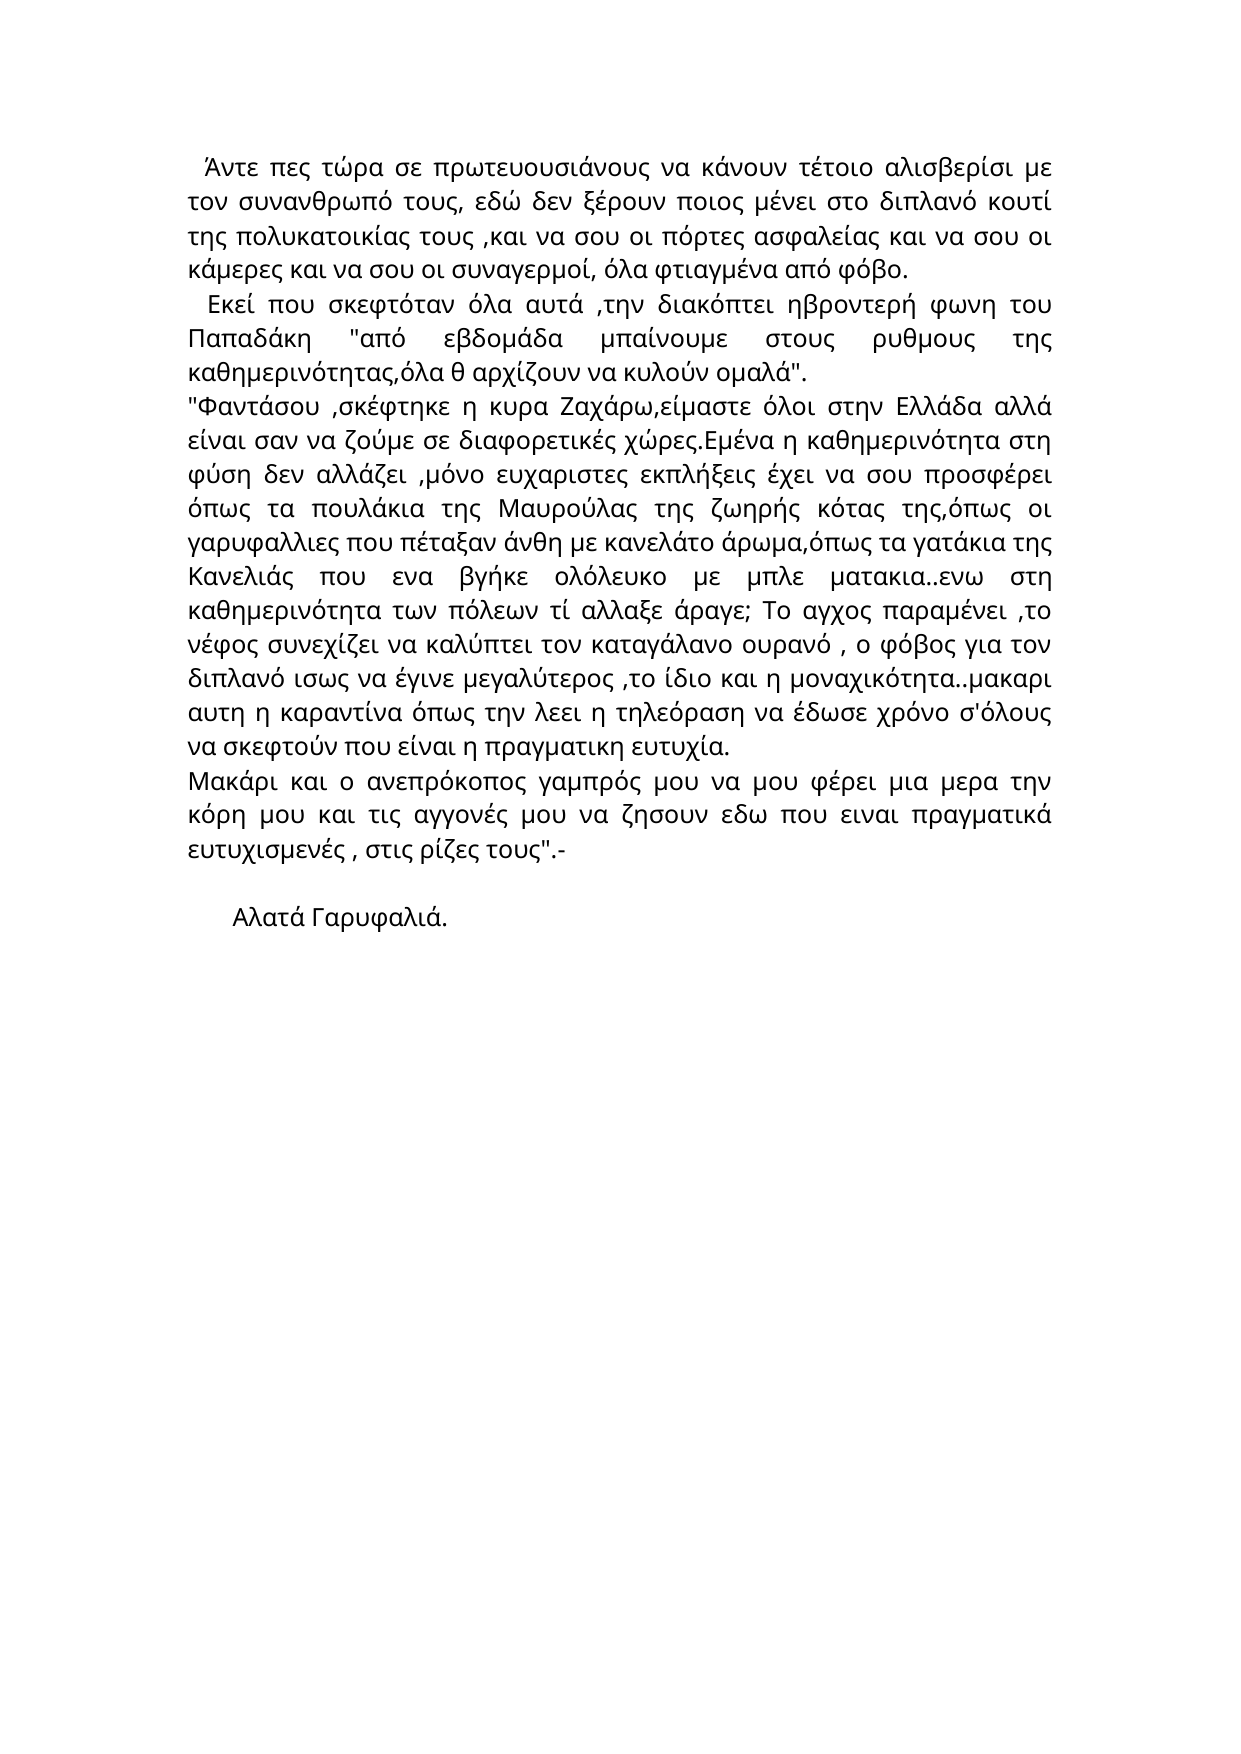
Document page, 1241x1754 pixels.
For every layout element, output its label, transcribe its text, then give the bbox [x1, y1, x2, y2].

text Εκεί που σκεφτόταν όλα αυτά ,την διακόπτει ηβροντερή φωνη του Παπαδάκη "από εβδομάδα μπαίνουμε στους ρυθμους της καθημερινότητας,όλα θ αρχίζουν να κυλούν ομαλά". [187, 286, 1053, 388]
text Άντε πες τώρα σε πρωτευουσιάνους να κάνουν τέτοιο αλισβερίσι με τον συνανθρωπό τους, εδώ δεν ξέρουν ποιος μένει στο διπλανό κουτί της πολυκατοικίας τους ,και να σου οι πόρτες ασφαλείας και να σου οι κάμερες και να σου οι συναγερμοί, όλα φτιαγμένα από φόβο. [187, 150, 1053, 286]
text "Φαντάσου ,σκέφτηκε η κυρα Ζαχάρω,είμαστε όλοι στην Ελλάδα αλλά είναι σαν να ζούμε σε διαφορετικές χώρες.Εμένα η καθημερινότητα στη φύση δεν αλλάζει ,μόνο ευχαριστες εκπλήξεις έχει να σου προσφέρει όπως τα πουλάκια της Μαυρούλας της ζωηρής κότας της,όπως οι γαρυφαλλιες που πέταξαν άνθη με κανελάτο άρωμα,όπως τα γατάκια της Κανελιάς που ενα βγήκε ολόλευκο με μπλε ματακια..ενω στη καθημερινότητα των πόλεων τί αλλαξε άραγε; Το αγχος παραμένει ,το νέφος συνεχίζει να καλύπτει τον καταγάλανο ουρανό , ο φόβος για τον διπλανό ισως να έγινε μεγαλύτερος ,το ίδιο και η μοναχικότητα..μακαρι αυτη η καραντίνα όπως την λεει η τηλεόραση να έδωσε χρόνο σ'όλους να σκεφτούν που είναι η πραγματικη ευτυχία. [187, 388, 1053, 763]
text Αλατά Γαρυφαλιά. [187, 899, 1053, 933]
text Μακάρι και ο ανεπρόκοπος γαμπρός μου να μου φέρει μια μερα την κόρη μου και τις αγγονές μου να ζησουν εδω που ειναι πραγματικά ευτυχισμενές , στις ρίζες τους".- [187, 763, 1053, 865]
